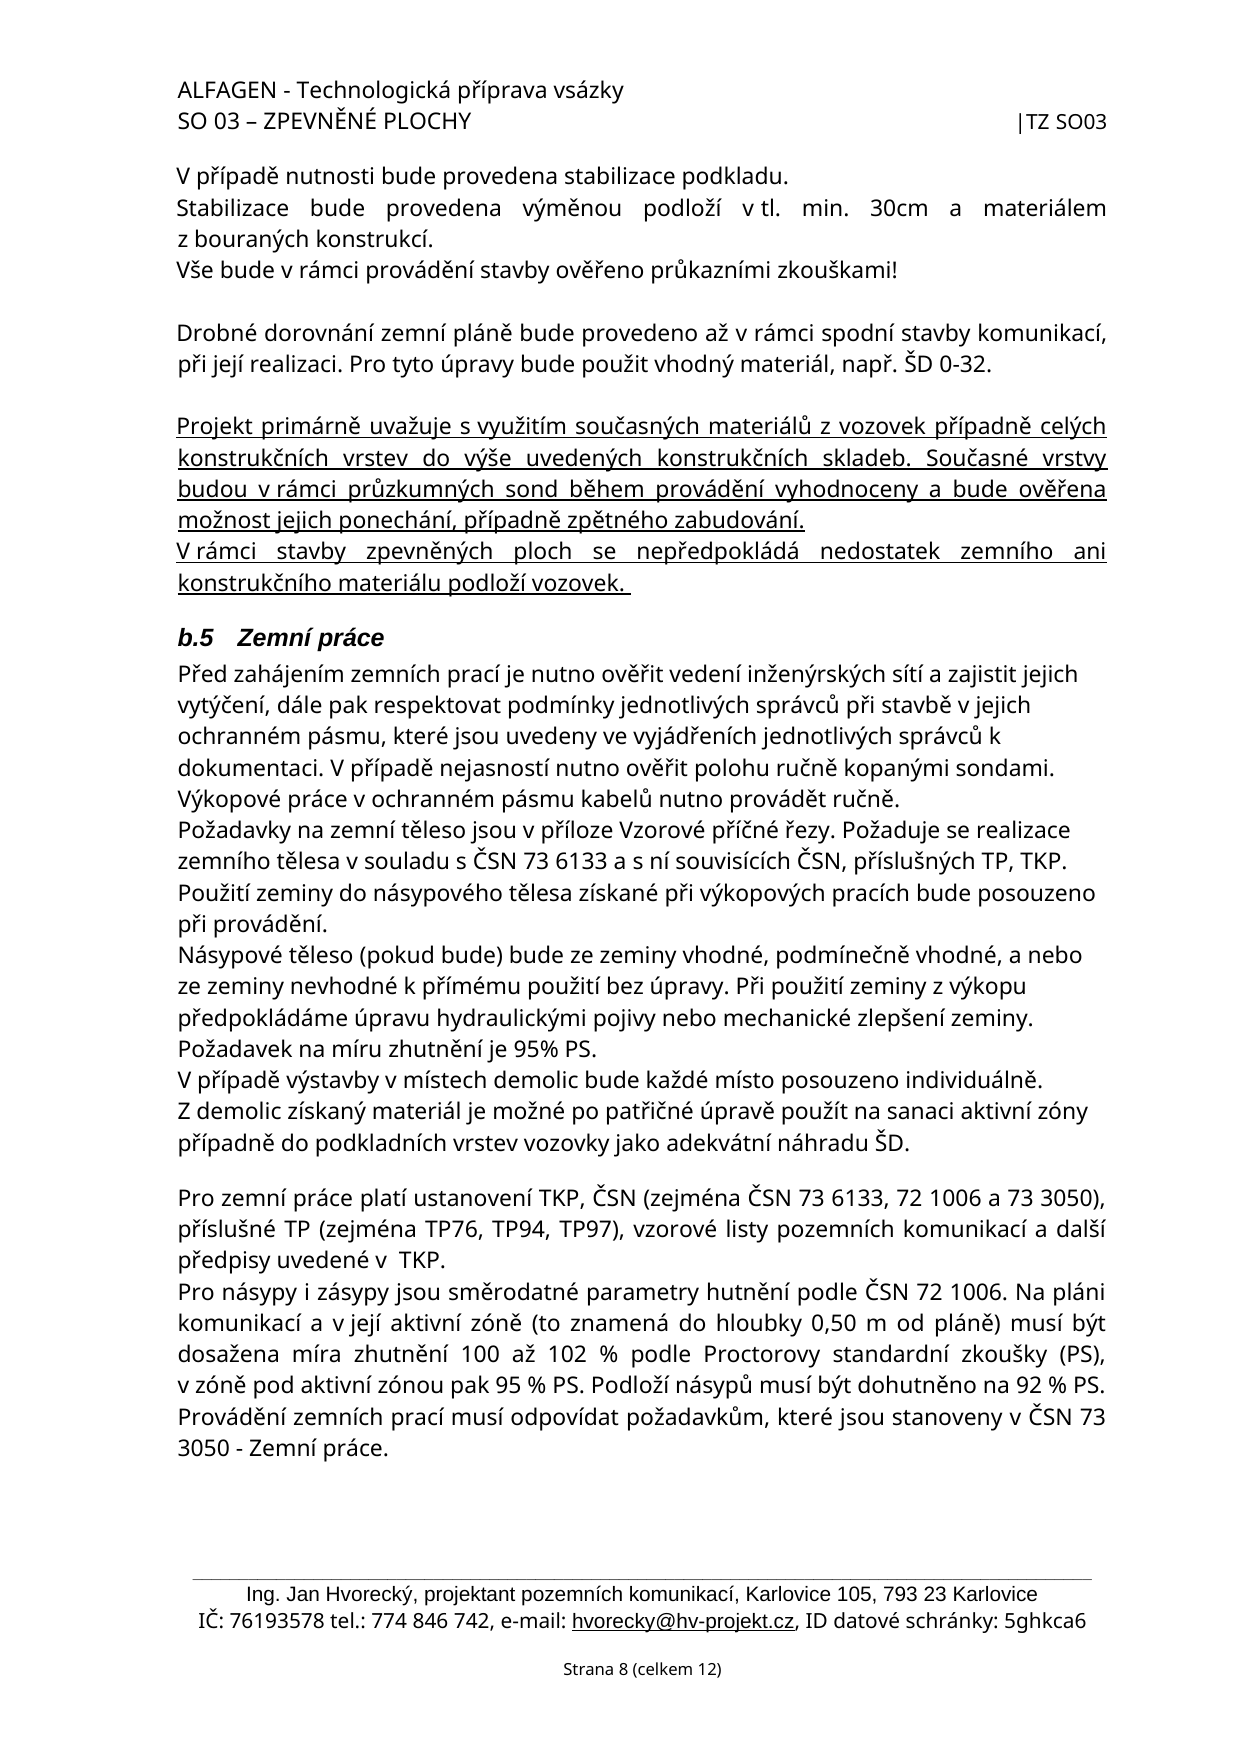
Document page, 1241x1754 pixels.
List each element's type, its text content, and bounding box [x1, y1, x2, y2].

text Pro zemní práce platí ustanovení TKP, ČSN (zejména ČSN 73 6133, 72 73 3050), příslušné TP (zejména TP76, TP94, TP97), vzorové listy pozemních komunikací a další předpisy uvedené v TKP. [177, 1182, 1107, 1276]
text Stabilizace bude provedena výměnou podloží v tl. min. 30cm a materiálem z bouraných konstrukcí. [176, 192, 1107, 254]
text Pro násypy i zásypy jsou směrodatné parametry hutnění podle ČSN 72 1006. Na pláni komunikací a v její aktivní zóně (to znamená do hloubky od pláně) musí být dosažena míra zhutnění 100 až 102 % podle Proctorovy standardní zkoušky (PS), v zóně pod aktivní zónou pak 95 % PS. Podloží násypů musí být dohutněno na 92 % PS. [177, 1276, 1107, 1401]
text Provádění zemních prací musí odpovídat požadavkům, které jsou stanoveny v ČSN 73 3050 - Zemní práce. [177, 1401, 1107, 1463]
text V rámci stavby zpevněných ploch se nepředpokládá nedostatek zemního ani konstrukčního materiálu podloží vozovek. [176, 535, 1107, 562]
subtitle Zemní práce [177, 623, 1107, 652]
text Před zahájením zemních prací je nutno ověřit vedení inženýrských sítí a zajistit jejich vytýčení, dále pak respektovat podmínky jednotlivých správců při stavbě v jejich ochranném pásmu, které jsou uvedeny ve vyjádřeních jednotlivých správců k dokumentaci. V případě nejasností nutno ověřit polohu ručně kopanými sondami. Výkopové práce v ochranném pásmu kabelů nutno provádět ručně. [177, 658, 1107, 814]
text Požadavky na zemní těleso jsou v příloze Vzorové příčné řezy. Požaduje se realizace zemního tělesa v souladu s ČSN 73 6133 a s ní souvisících ČSN, příslušných TP, TKP. [177, 814, 1107, 877]
text Vše bude v rámci provádění stavby ověřeno průkazními zkouškami! [176, 254, 1107, 285]
text V případě výstavby v místech demolic bude každé místo posouzeno individuálně. Z demolic získaný materiál je možné po patřičné úpravě použít na sanaci aktivní zóny případně do podkladních vrstev vozovky jako adekvátní náhradu ŠD. [177, 1064, 1107, 1158]
text Drobné dorovnání zemní pláně bude provedeno až v rámci spodní stavby komunikací, při její realizaci. Pro tyto úpravy bude použit vhodný materiál, např. ŠD 0-32. [176, 317, 1107, 379]
text V rámci stavby zpevněných ploch se nepředpokládá nedostatek zemního ani konstrukčního materiálu podloží vozovek. [176, 563, 1107, 598]
text V případě nutnosti bude provedena stabilizace podkladu. [176, 160, 1107, 192]
text Násypové těleso (pokud bude) bude ze zeminy vhodné, podmínečně vhodné, a nebo ze zeminy nevhodné k přímému použití bez úpravy. Při použití zeminy z výkopu předpokládáme úpravu hydraulickými pojivy nebo mechanické zlepšení zeminy. Požadavek na míru zhutnění je 95% PS. [177, 939, 1107, 1064]
text Projekt primárně uvažuje s využitím současných materiálů z vozovek případně celých konstrukčních vrstev do výše uvedených konstrukčních skladeb. Současné vrstvy budou v rámci průzkumných sond během provádění vyhodnoceny a bude ověřena možnost jejich ponechání, případně zpětného zabudování. [176, 410, 1107, 437]
text Projekt primárně uvažuje s využitím současných materiálů z vozovek případně celých konstrukčních vrstev do výše uvedených konstrukčních skladeb. Současné vrstvy budou v rámci průzkumných sond během provádění vyhodnoceny a bude ověřena možnost jejich ponechání, případně zpětného zabudování. [176, 438, 1107, 535]
text Použití zeminy do násypového tělesa získané při výkopových pracích bude posouzeno při provádění. [177, 877, 1107, 939]
